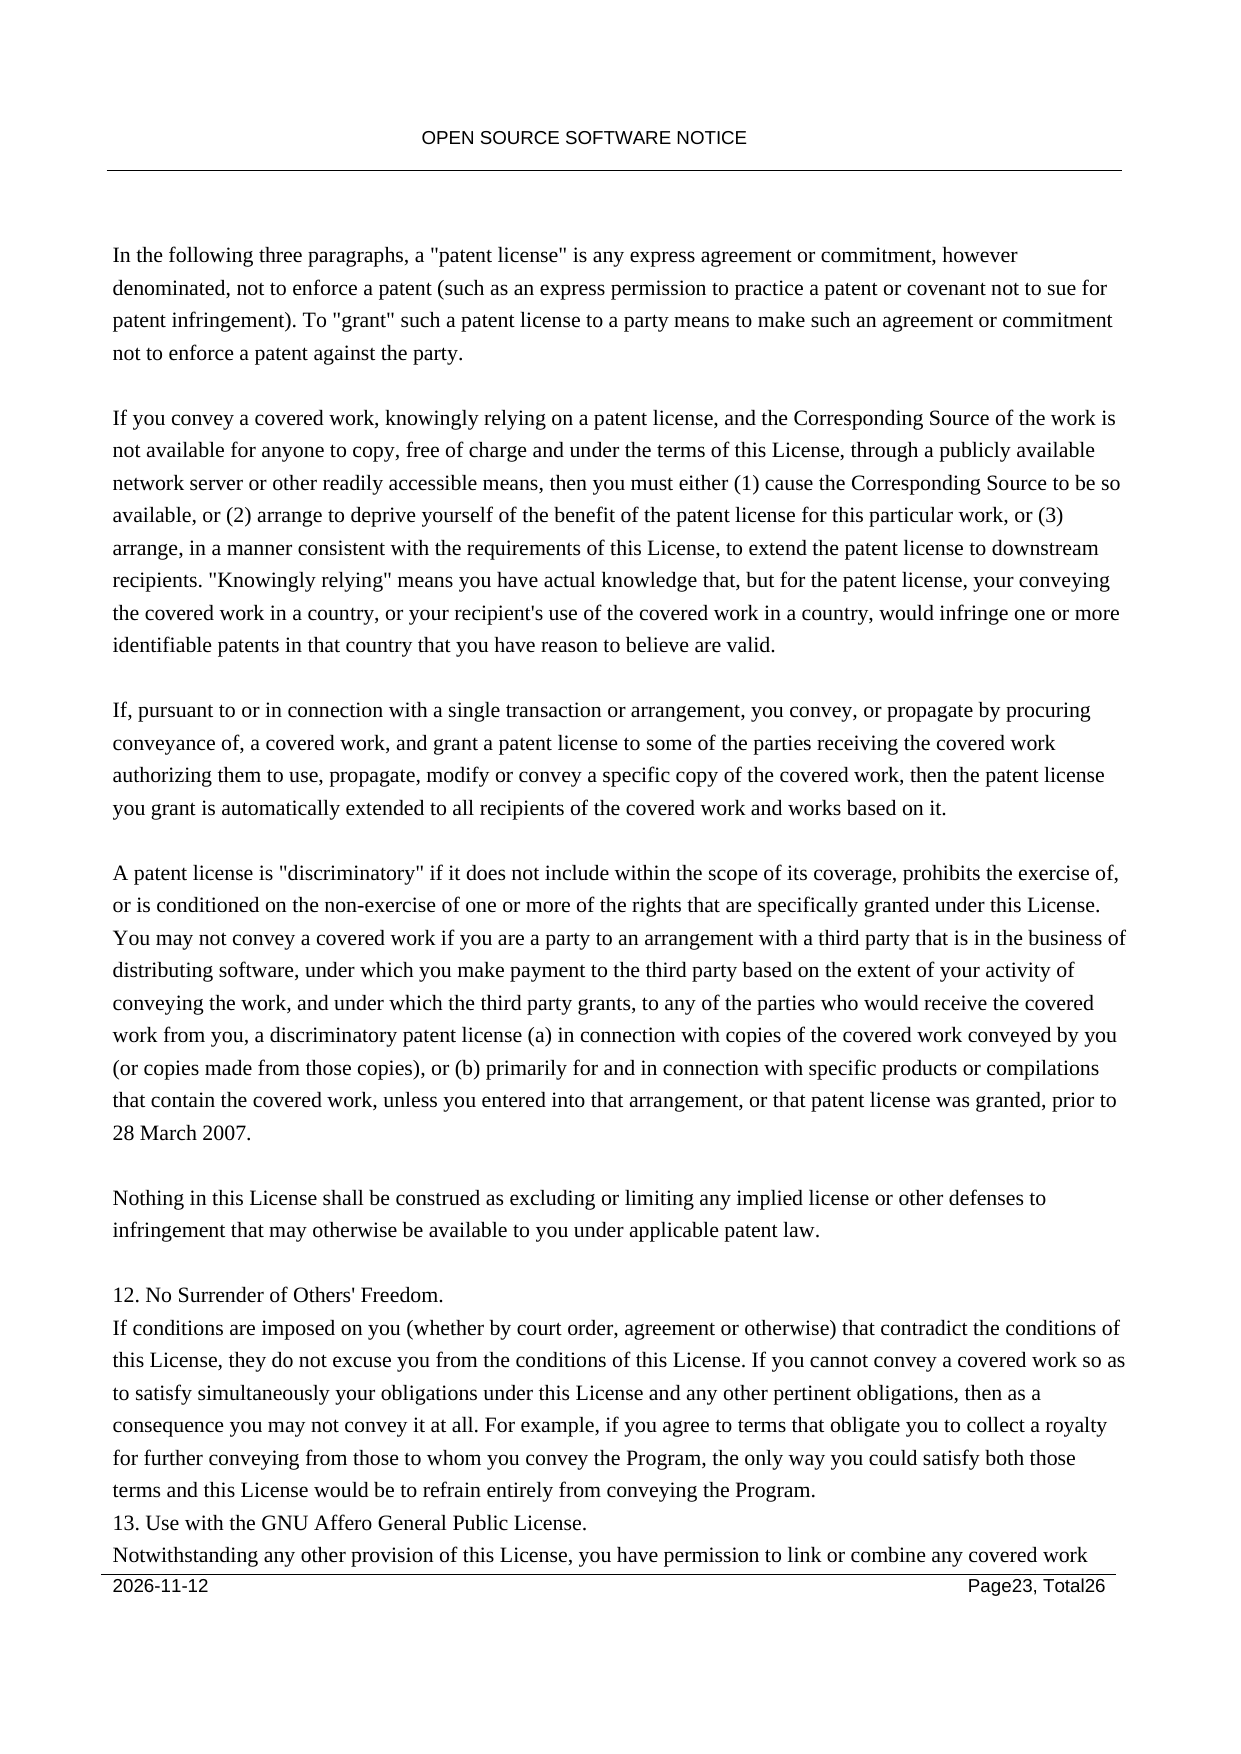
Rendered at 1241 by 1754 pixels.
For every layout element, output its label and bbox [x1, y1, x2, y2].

text [112, 206, 1128, 1571]
